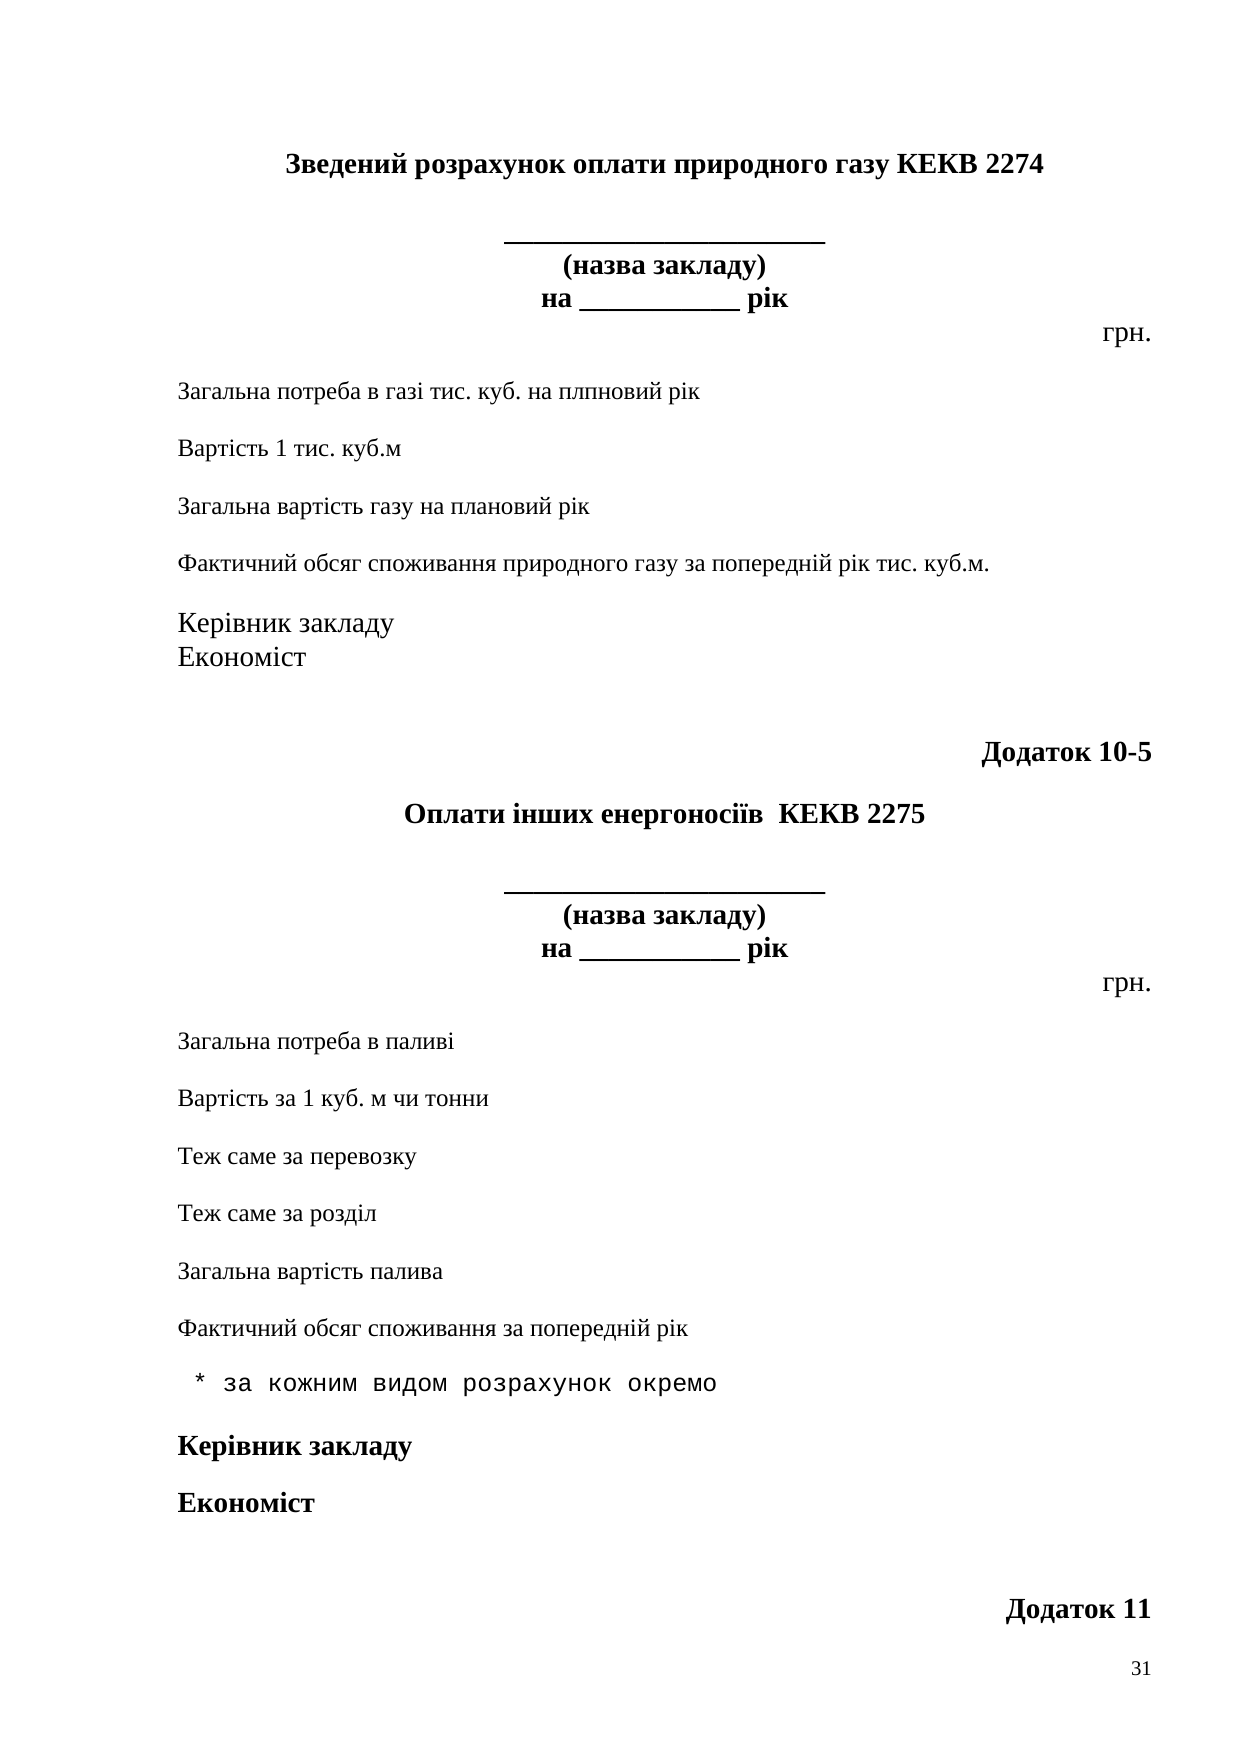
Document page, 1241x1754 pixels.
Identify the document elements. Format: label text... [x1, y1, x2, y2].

text Додаток 11 [177, 1591, 1152, 1624]
text Зведений розрахунок оплати природного газу КЕКВ 2274 [177, 146, 1152, 180]
text Вартість 1 тис. куб.м [177, 433, 1152, 462]
text Додаток 10-5 [177, 734, 1152, 768]
text (назва закладу) [177, 897, 1152, 931]
text Керівник закладу [177, 606, 1152, 639]
text грн. [177, 964, 1152, 998]
text * за кожним видом розрахунок окремо [177, 1371, 1152, 1399]
text Загальна вартість газу на плановий рік [177, 491, 1152, 520]
text Економіст [177, 639, 1152, 673]
text Загальна вартість палива [177, 1256, 1152, 1285]
text Теж саме за розділ [177, 1198, 1152, 1227]
text Оплати інших енергоносіїв КЕКВ 2275 [177, 796, 1152, 830]
text на ___________ рік [177, 931, 1152, 964]
text Вартість за 1 куб. м чи тонни [177, 1083, 1152, 1112]
text Економіст [177, 1485, 1152, 1519]
text Фактичний обсяг споживання природного газу за попередній рік тис. куб.м. [177, 548, 1152, 577]
text на ___________ рік [177, 281, 1152, 314]
text Загальна потреба в паливі [177, 1026, 1152, 1055]
text Загальна потреба в газі тис. куб. на плпновий рік [177, 376, 1152, 405]
text Теж саме за перевозку [177, 1141, 1152, 1170]
text (назва закладу) [177, 247, 1152, 281]
text ______________________ [177, 213, 1152, 247]
text ______________________ [177, 863, 1152, 897]
text Керівник закладу [177, 1428, 1152, 1461]
text Фактичний обсяг споживання за попередній рік [177, 1313, 1152, 1342]
text грн. [177, 314, 1152, 348]
